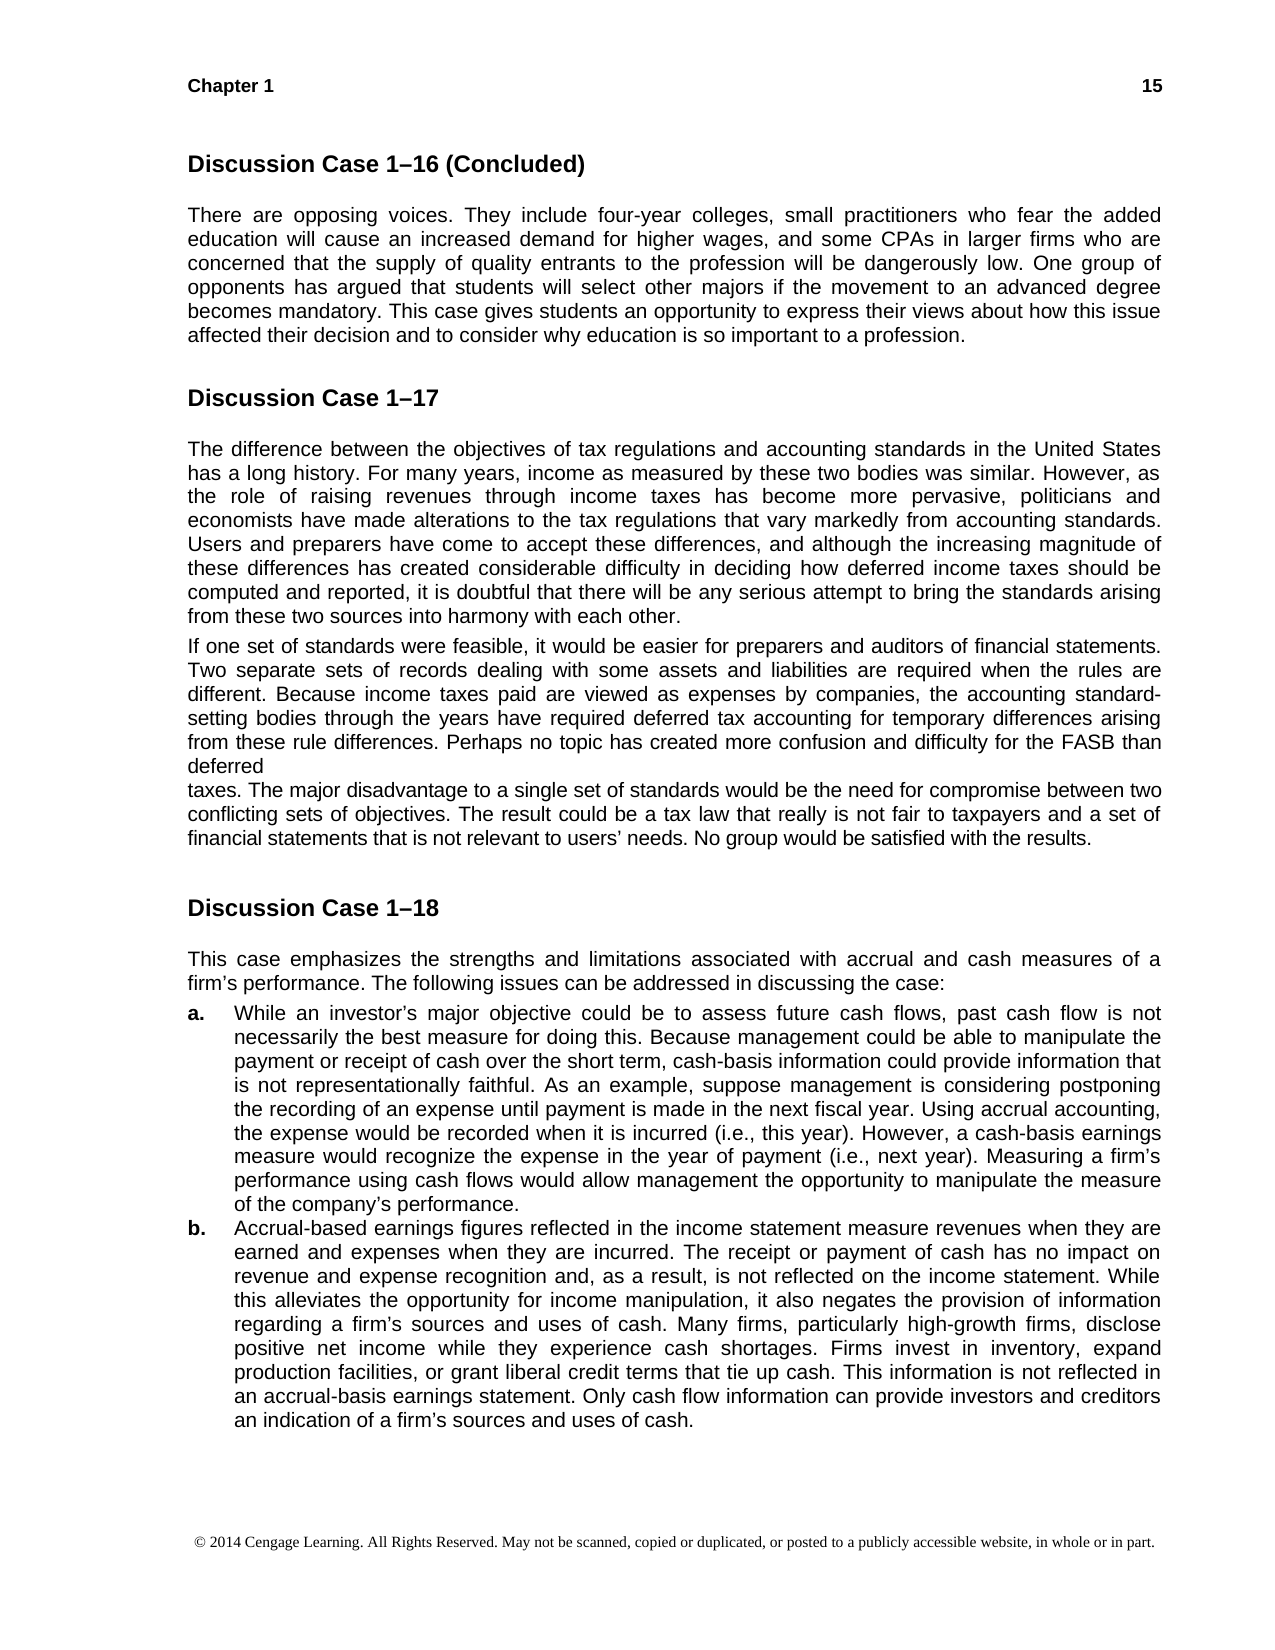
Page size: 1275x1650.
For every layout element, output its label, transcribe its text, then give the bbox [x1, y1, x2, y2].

text a. While an investor’s major objective could be to assess future cash flows, past cash flow is not necessarily the best measure for doing this. Because management could be able to manipulate the payment or receipt of cash over the short term, cash-basis information could provide information that is not representationally faithful. As an example, suppose management is considering postponing the recording of an expense until payment is made in the next fiscal year. Using accrual accounting, the expense would be recorded when it is incurred (i.e., this year). However, a cash-basis earnings measure would recognize the expense in the year of payment (i.e., next year). Measuring a firm’s performance using cash flows would allow management the opportunity to manipulate the measure of the company’s performance. [187, 1001, 1162, 1216]
text The difference between the objectives of tax regulations and accounting standards in the has a long history. For many years, income as measured by these two bodies was similar. However, as the role of raising revenues through income taxes has become more pervasive, politicians and economists have made alterations to the tax regulations that vary markedly from accounting standards. Users and preparers have come to accept these differences, and although the increasing magnitude of these differences has created considerable difficulty in deciding how deferred income taxes should be computed and reported, it is doubtful that there will be any serious attempt to bring the standards arising from these two sources into harmony with each other. [187, 436, 1162, 628]
text There are opposing voices. They include four-year colleges, small practitioners who fear the added education will cause an increased demand for higher wages, and some CPAs in larger firms who are concerned that the supply of quality entrants to the profession will be dangerously low. One group of opponents has argued that students will select other majors if the movement to an advanced degree becomes mandatory. This case gives students an opportunity to express their views about how this issue affected their decision and to consider why education is so important to a profession. [187, 203, 1162, 346]
text If one set of standards were feasible, it would be easier for preparers and auditors of financial statements. Two separate sets of records dealing with some assets and liabilities are required when the rules are different. Because income taxes paid are viewed as expenses by companies, the accounting standard-setting bodies through the years have required deferred tax accounting for temporary differences arising from these rule differences. Perhaps no topic has created more confusion and difficulty for the FASB than deferred taxes. The major disadvantage to a single set of standards would be the need for compromise between two conflicting sets of objectives. The result could be a tax law that really is not fair to taxpayers and a set of financial statements that is not relevant to users’ needs. No group would be satisfied with the results. [187, 634, 1162, 850]
text b. Accrual-based earnings figures reflected in the income statement measure revenues when they are earned and expenses when they are incurred. The receipt or payment of cash has no impact on revenue and expense recognition and, as a result, is not reflected on the income statement. While this alleviates the opportunity for income manipulation, it also negates the provision of information regarding a firm’s sources and uses of cash. Many firms, particularly high-growth firms, disclose positive net income while they experience cash shortages. Firms invest in inventory, expand production facilities, or grant liberal credit terms that tie up cash. This information is not reflected in an accrual-basis earnings statement. Only cash flow information can provide investors and creditors an indication of a firm’s sources and uses of cash. [187, 1216, 1162, 1432]
text Discussion Case 1–16 (Concluded) [187, 150, 1162, 178]
text Discussion Case 1–18 [187, 894, 1162, 921]
text This case emphasizes the strengths and limitations associated with accrual and cash measures of a firm’s performance. The following issues can be addressed in discussing the case: [187, 946, 1162, 994]
text Discussion Case 1–17 [187, 384, 1162, 411]
